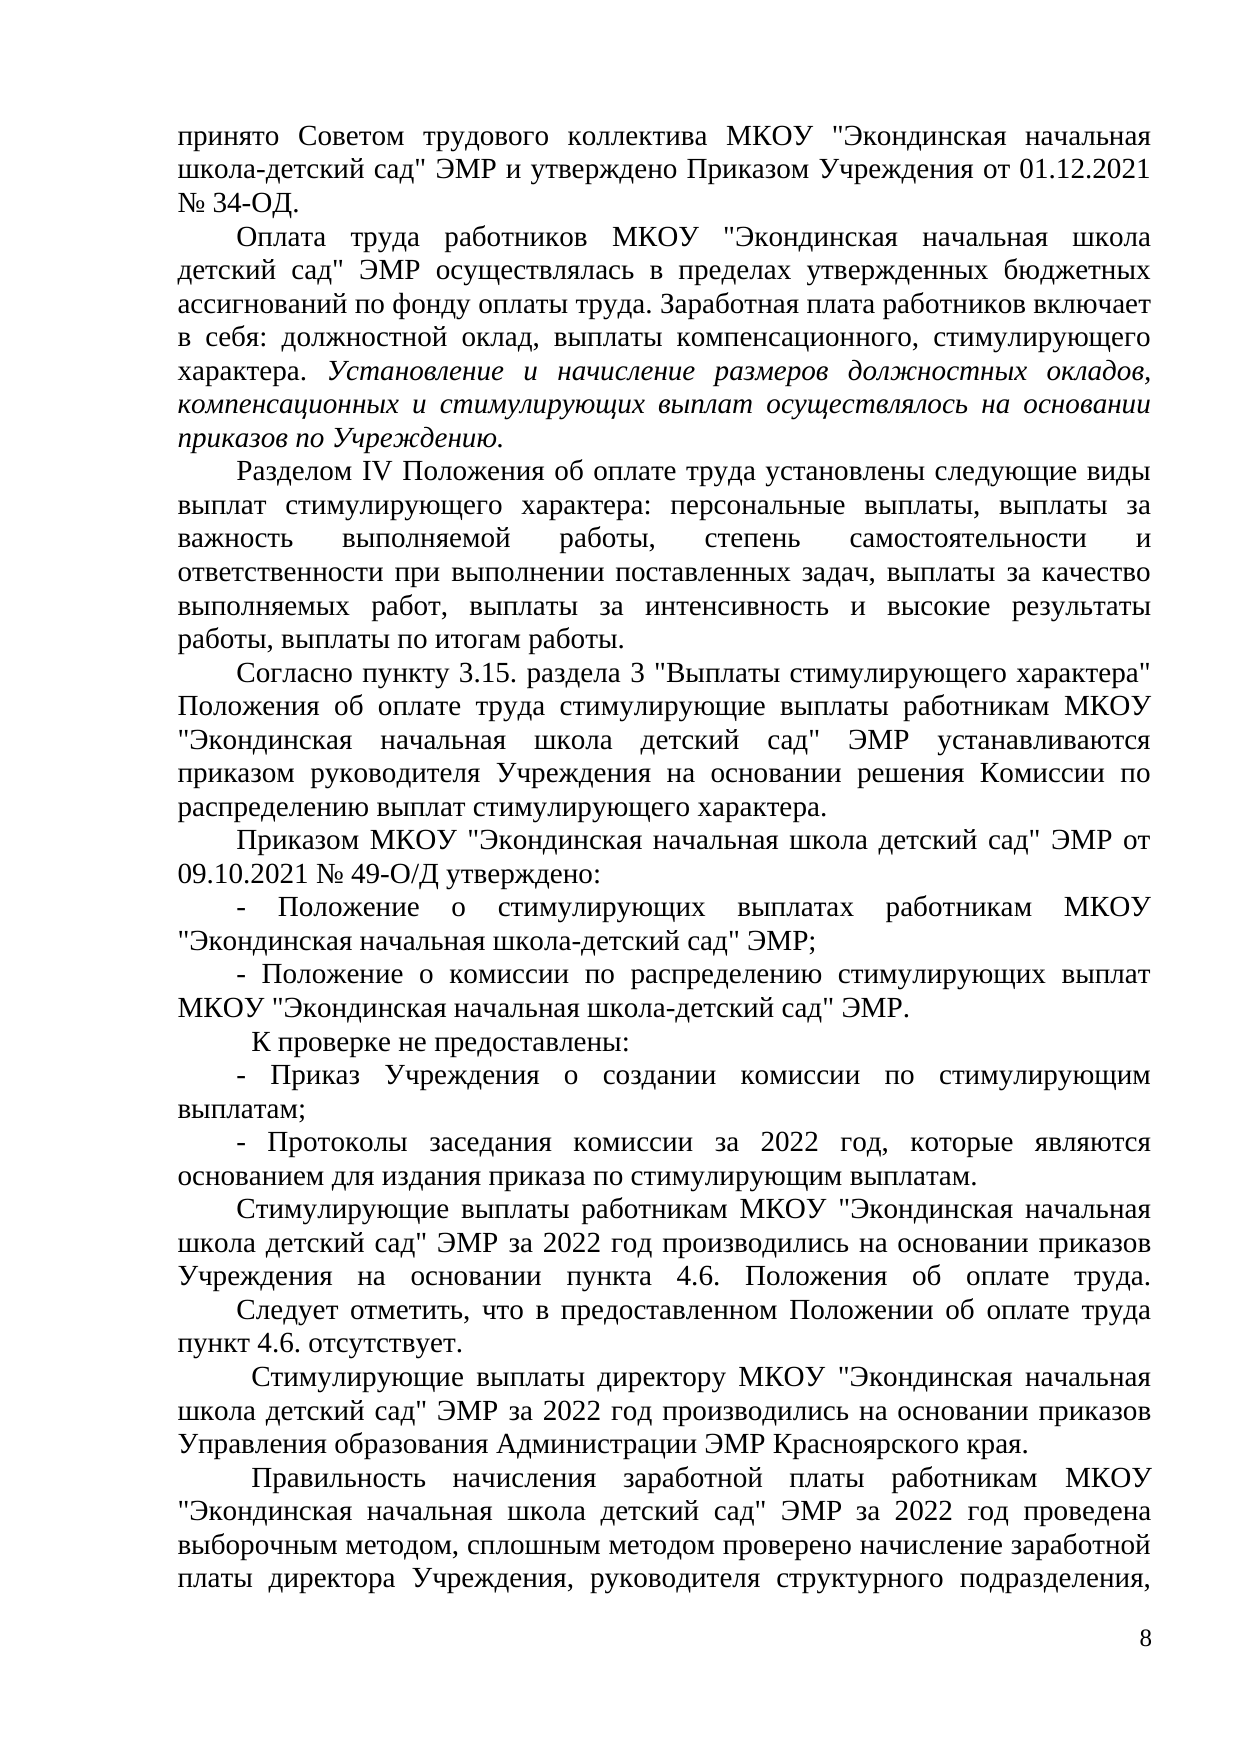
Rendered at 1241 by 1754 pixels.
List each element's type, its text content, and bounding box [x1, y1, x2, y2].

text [177, 1460, 1152, 1594]
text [177, 118, 1152, 219]
text Оплата труда работников МКОУ "Экондинская начальная школа детский сад" ЭМР осуществлялась в пределах утвержденных бюджетных ассигнований по фонду оплаты труда. Заработная плата работников включает в себя: должностной оклад, выплаты компенсационного, стимулирующего характера. Установление и начисление размеров должностных окладов, компенсационных и стимулирующих выплат осуществлялось на основании приказов по Учреждению. [177, 219, 1152, 453]
text Стимулирующие выплаты директору МКОУ "Экондинская начальная школа детский сад" ЭМР за 2022 год производились на основании приказов Управления образования Администрации ЭМР Красноярского края. [177, 1359, 1152, 1460]
text - Протоколы заседания комиссии за 2022 год, которые являются основанием для издания приказа по стимулирующим выплатам. [177, 1124, 1152, 1191]
text - Положение о комиссии по распределению стимулирующих выплат МКОУ "Экондинская начальная школа-детский сад" ЭМР. [177, 957, 1152, 1024]
text - Приказ Учреждения о создании комиссии по стимулирующим выплатам; [177, 1057, 1152, 1124]
text Стимулирующие выплаты работникам МКОУ "Экондинская начальная школа детский сад" ЭМР за 2022 год производились на основании приказов Учреждения на основании пункта 4.6. Положения об оплате труда. Следует отметить, что в предоставленном Положении об оплате труда пункт 4.6. отсутствует. [177, 1191, 1152, 1359]
text Приказом МКОУ "Экондинская начальная школа детский сад" ЭМР от 09.10.2021 № 49-О/Д утверждено: [177, 822, 1152, 889]
text Согласно пункту 3.15. раздела 3 "Выплаты стимулирующего характера" Положения об оплате труда стимулирующие выплаты работникам МКОУ "Экондинская начальная школа детский сад" ЭМР устанавливаются приказом руководителя Учреждения на основании решения Комиссии по распределению выплат стимулирующего характера. [177, 655, 1152, 822]
text Разделом IV Положения об оплате труда установлены следующие виды выплат стимулирующего характера: персональные выплаты, выплаты за важность выполняемой работы, степень самостоятельности и ответственности при выполнении поставленных задач, выплаты за качество выполняемых работ, выплаты за интенсивность и высокие результаты работы, выплаты по итогам работы. [177, 453, 1152, 655]
text - Положение о стимулирующих выплатах работникам МКОУ "Экондинская начальная школа-детский сад" ЭМР; [177, 889, 1152, 957]
text К проверке не предоставлены: [177, 1024, 1152, 1057]
